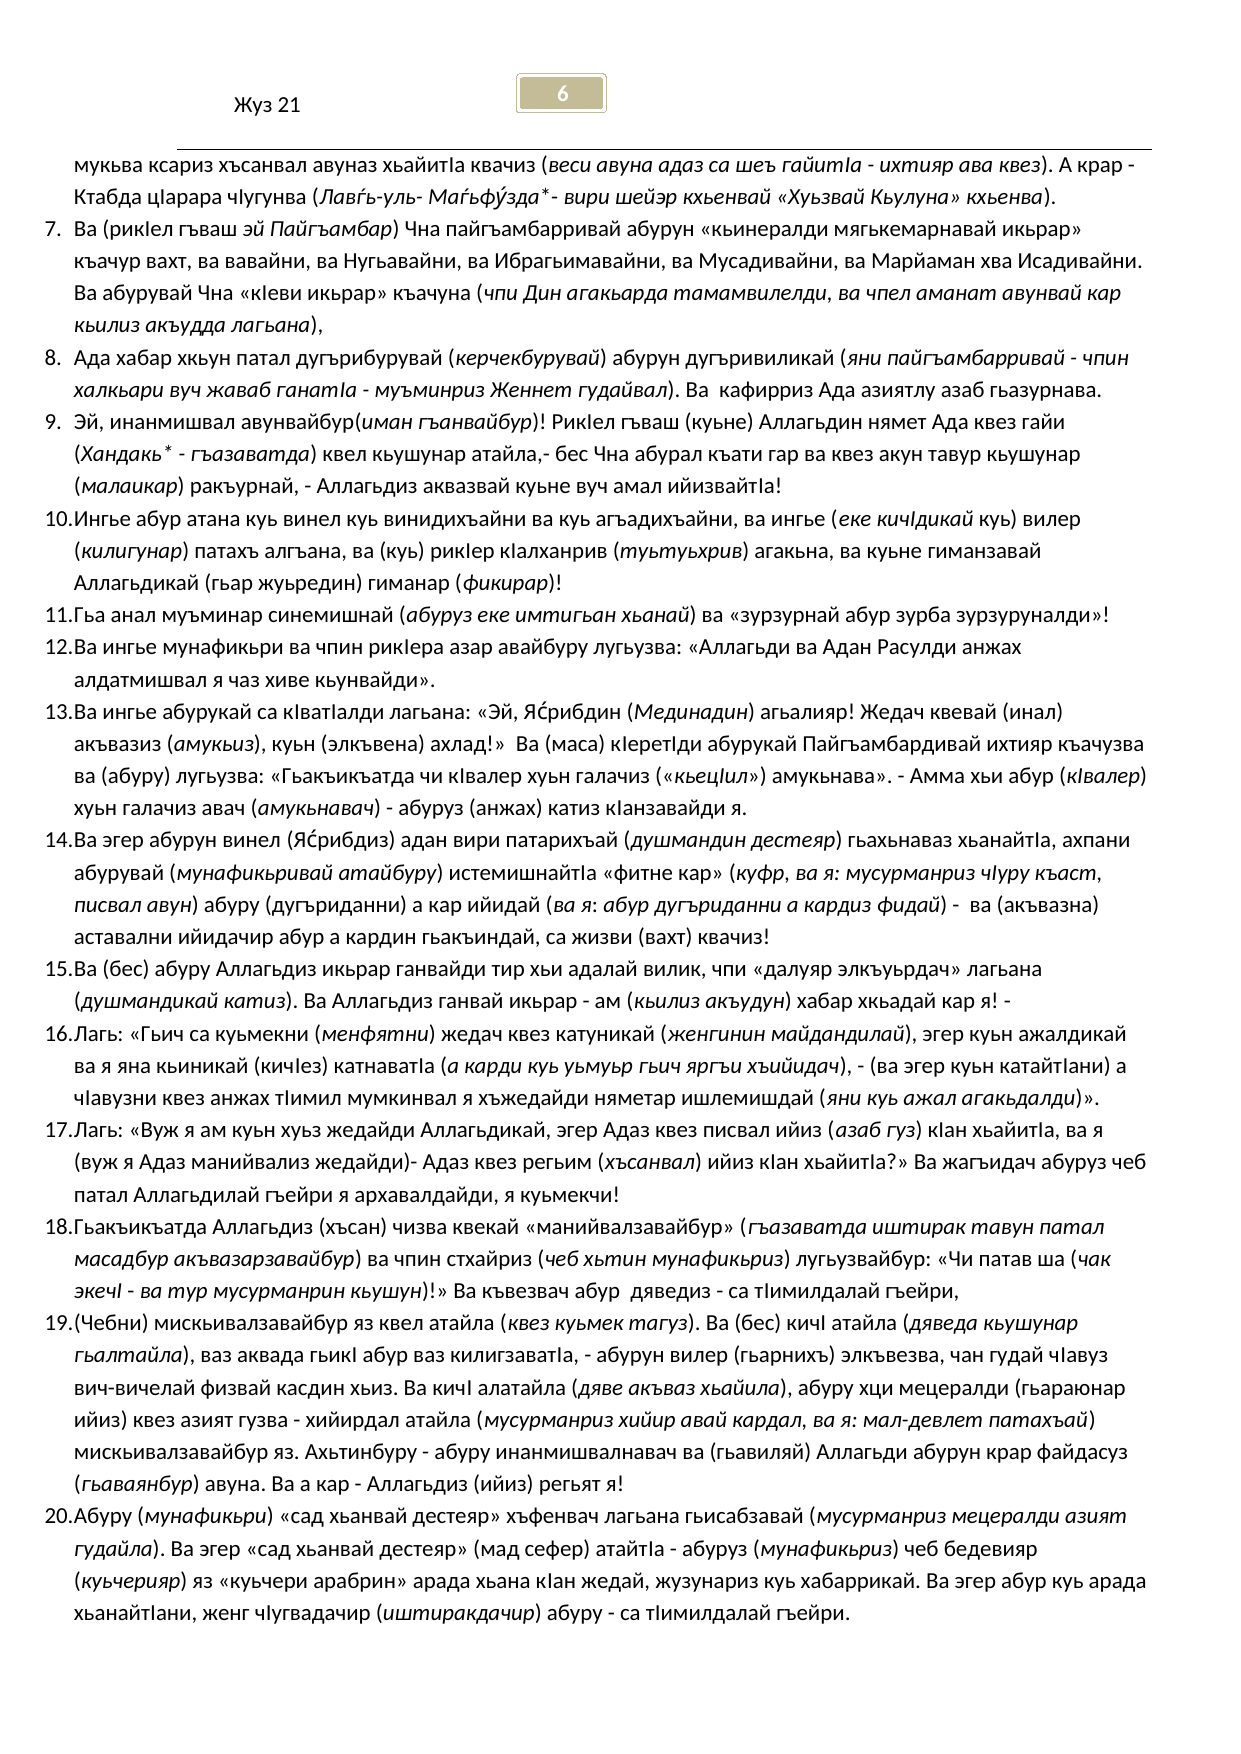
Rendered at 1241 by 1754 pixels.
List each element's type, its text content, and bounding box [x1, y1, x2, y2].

list Абуру (мунафикьри) «сад хьанвай дестеяр» хъфенвач лагьана гьисабзавай (мусурманриз мецералди азият гудайла). Ва эгер «сад хьанвай дестеяр» (мад сефер) атайтIа - абуруз (мунафикьриз) чеб бедевияр (куьчерияр) яз «куьчери арабрин» арада хьана кIан жедай, жузунариз куь хабаррикай. Ва эгер абур куь арада хьанайтIани, женг чIугвадачир (иштиракдачир) абуру - са тIимилдалай гъейри. [44, 1502, 1152, 1626]
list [44, 150, 1152, 210]
list (Чебни) мискьивалзавайбур яз квел атайла (квез куьмек тагуз). Ва (бес) кичI атайла (дяведа кьушунар гьалтайла), ваз аквада гьикI абур ваз килигзаватIа, - абурун вилер (гьарнихъ) элкъвезва, чан гудай чIавуз вич-вичелай физвай касдин хьиз. Ва кичI алатайла (дяве акъваз хьайила), абуру хци мецералди (гьараюнар ийиз) квез азият гузва - хийирдал атайла (мусурманриз хийир авай кардал, ва я: мал-девлет патахъай) мискьивалзавайбур яз. Ахьтинбуру - абуру инанмишвалнавач ва (гьавиляй) Аллагьди абурун крар файдасуз (гьаваянбур) авуна. Ва а кар - Аллагьдиз (ийиз) регьят я! [44, 1308, 1152, 1497]
list Ва эгер абурун винел (Яс́рибдиз) адан вири патарихъай (душмандин дестеяр) гьахьнаваз хьанайтIа, ахпани абурувай (мунафикьривай атайбуру) истемишнайтIа «фитне кар» (куфр, ва я: мусурманриз чIуру къаст, писвал авун) абуру (дугъриданни) а кар ийидай (ва я: абур дугъриданни а кардиз фидай) - ва (акъвазна) аставални ийидачир абур а кардин гьакъиндай, са жизви (вахт) квачиз! [44, 826, 1152, 950]
list Лагь: «Вуж я ам куьн хуьз жедайди Аллагьдикай, эгер Адаз квез писвал ийиз (азаб гуз) кIан хьайитIа, ва я (вуж я Адаз манийвализ жедайди)- Адаз квез регьим (хъсанвал) ийиз кIан хьайитIа?» Ва жагъидач абуруз чеб патал Аллагьдилай гъейри я архавалдайди, я куьмекчи! [44, 1115, 1152, 1208]
list Ва ингье мунафикьри ва чпин рикIера азар авайбуру лугьузва: «Аллагьди ва Адан Расулди анжах алдатмишвал я чаз хиве кьунвайди». [44, 632, 1152, 693]
list Эй, инанмишвал авунвайбур(иман гъанвайбур)! РикIел гъваш (куьне) Аллагьдин нямет Ада квез гайи (Хандакь* - гъазаватда) квел кьушунар атайла,- бес Чна абурал къати гар ва квез акун тавур кьушунар (малаикар) ракъурнай, - Аллагьдиз аквазвай куьне вуч амал ийизвайтIа! [44, 407, 1152, 499]
list Ва (рикIел гъваш эй Пайгъамбар) Чна пайгъамбарривай абурун «кьинералди мягькемарнавай икьрар» къачур вахт, ва вавайни, ва Нугьавайни, ва Ибрагьимавайни, ва Мусадивайни, ва Марйаман хва Исадивайни. Ва абурувай Чна «кIеви икьрар» къачуна (чпи Дин агакьарда тамамвилелди, ва чпел аманат авунвай кар кьилиз акъудда лагьана), [44, 214, 1152, 339]
list Ва ингье абурукай са кIватIалди лагьана: «Эй, Яс́рибдин (Мединадин) агьалияр! Жедач квевай (инал) акъвазиз (амукьиз), куьн (элкъвена) ахлад!» Ва (маса) кIеретIди абурукай Пайгъамбардивай ихтияр къачузва ва (абуру) лугьузва: «Гьакъикъатда чи кIвалер хуьн галачиз («кьецIил») амукьнава». - Амма хьи абур (кIвалер) хуьн галачиз авач (амукьнавач) - абуруз (анжах) катиз кIанзавайди я. [44, 697, 1152, 821]
list Лагь: «Гьич са куьмекни (менфятни) жедач квез катуникай (женгинин майдандилай), эгер куьн ажалдикай ва я яна кьиникай (кичIез) катнаватIа (а карди куь уьмуьр гьич яргъи хъийидач), - (ва эгер куьн катайтIани) а чIавузни квез анжах тIимил мумкинвал я хъжедайди няметар ишлемишдай (яни куь ажал агакьдалди)». [44, 1019, 1152, 1111]
list Ва (бес) абуру Аллагьдиз икьрар ганвайди тир хьи адалай вилик, чпи «далуяр элкъуьрдач» лагьана (душмандикай катиз). Ва Аллагьдиз ганвай икьрар - ам (кьилиз акъудун) хабар хкьадай кар я! - [44, 954, 1152, 1014]
list Гьа анал муъминар синемишнай (абуруз еке имтигьан хьанай) ва «зурзурнай абур зурба зурзуруналди»! [44, 600, 1152, 628]
list Ада хабар хкьун патал дугърибурувай (керчекбурувай) абурун дугъривиликай (яни пайгъамбарривай - чпин халкьари вуч жаваб ганатIа - муъминриз Женнет гудайвал). Ва кафирриз Ада азиятлу азаб гьазурнава. [44, 343, 1152, 403]
list Ингье абур атана куь винел куь винидихъайни ва куь агъадихъайни, ва ингье (еке кичIдикай куь) вилер (килигунар) патахъ алгъана, ва (куь) рикIер кIалханрив (туьтуьхрив) агакьна, ва куьне гиманзавай Аллагьдикай (гьар жуьредин) гиманар (фикирар)! [44, 504, 1152, 596]
list Гьакъикъатда Аллагьдиз (хъсан) чизва квекай «манийвалзавайбур» (гъазаватда иштирак тавун патал масадбур акъвазарзавайбур) ва чпин стхайриз (чеб хьтин мунафикьриз) лугьузвайбур: «Чи патав ша (чак экечI - ва тур мусурманрин кьушун)!» Ва къвезвач абур дяведиз - са тIимилдалай гъейри, [44, 1212, 1152, 1304]
